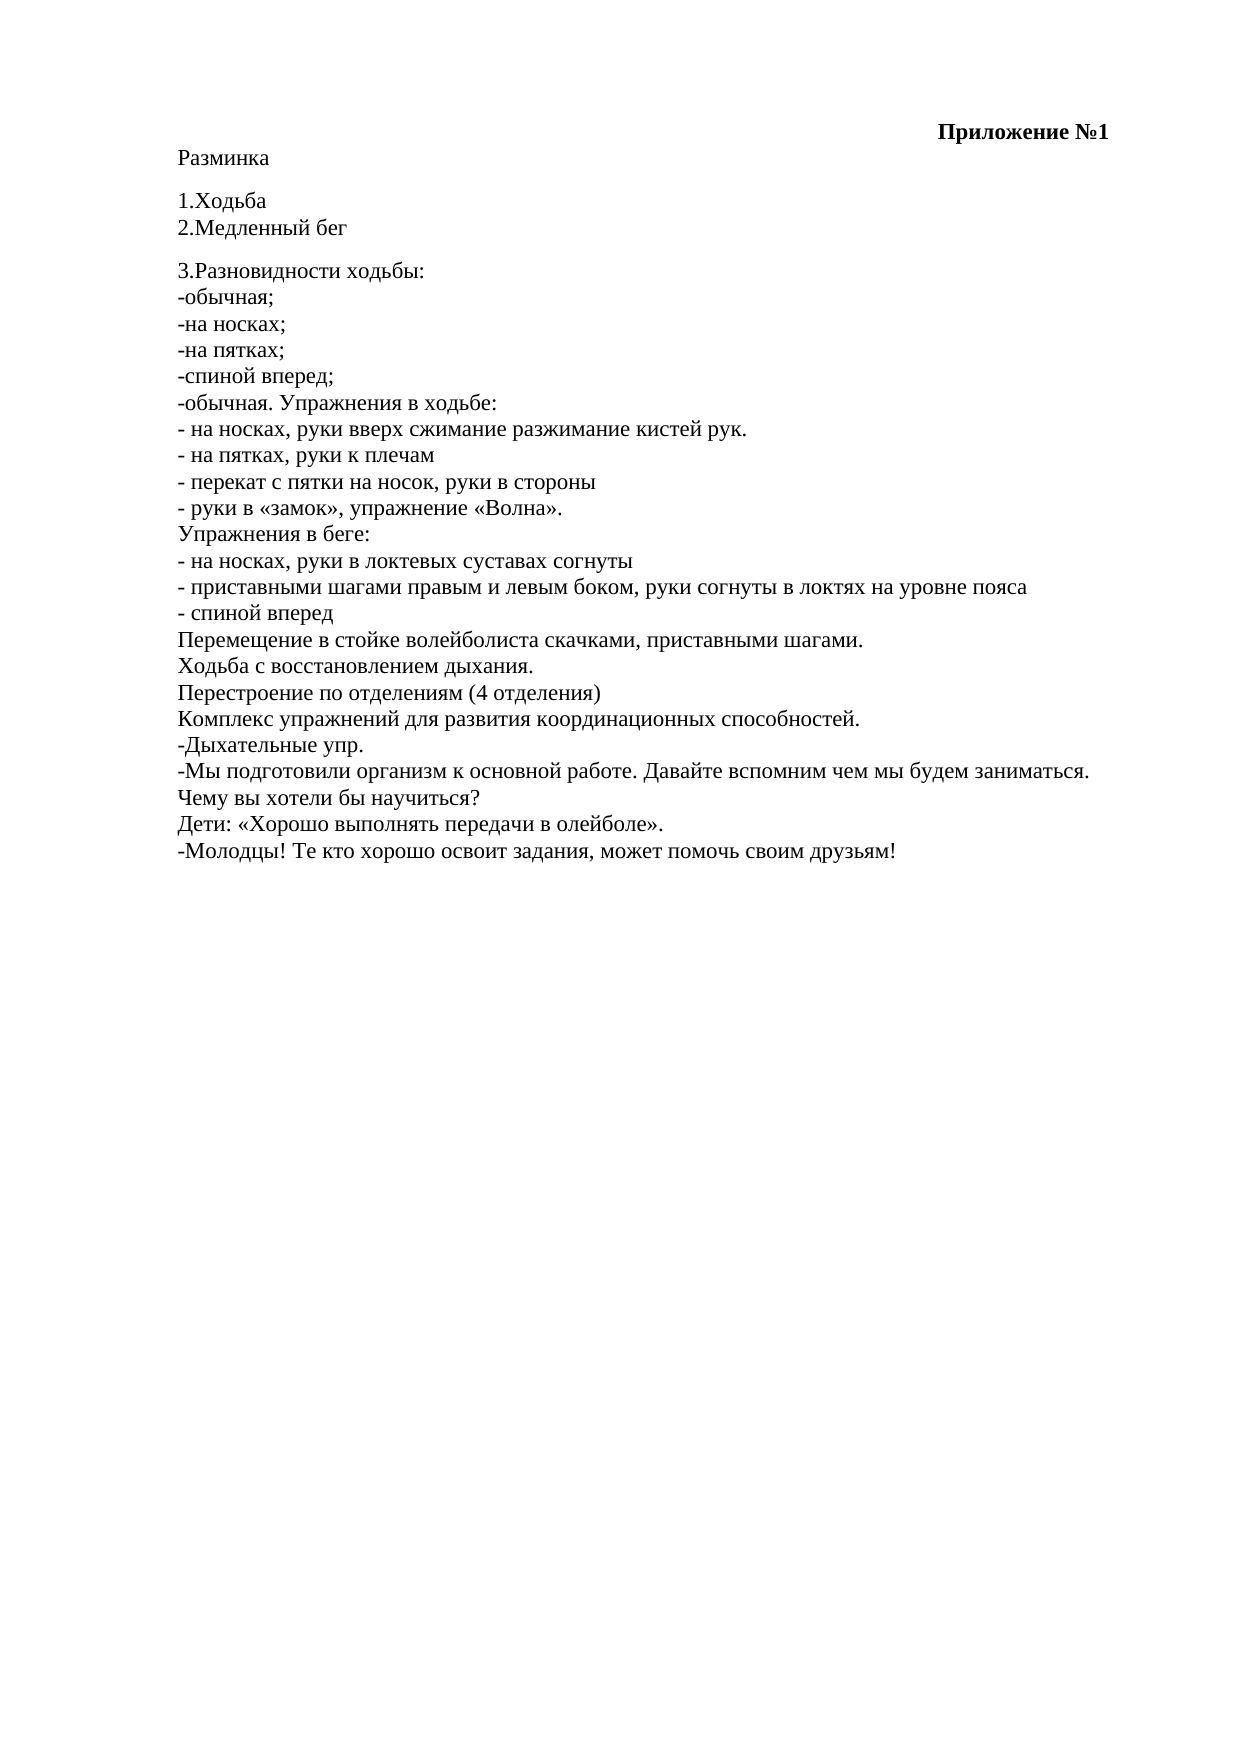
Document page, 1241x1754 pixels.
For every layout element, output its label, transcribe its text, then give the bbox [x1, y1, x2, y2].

text - спиной вперед [177, 599, 1152, 626]
text Комплекс упражнений для развития координационных способностей. [177, 705, 1152, 731]
text - на носках, руки вверх сжимание разжимание кистей рук. [177, 415, 1152, 441]
text - руки в «замок», упражнение «Волна». [177, 494, 1152, 520]
text -спиной вперед; [177, 362, 1152, 389]
text Чему вы хотели бы научиться? [177, 784, 1152, 810]
text Дети: «Хорошо выполнять передачи в олейболе». [177, 810, 1152, 837]
text -Молодцы! Те кто хорошо освоит задания, может помочь своим друзьям! [177, 837, 1152, 863]
text -на носках; [177, 309, 1152, 336]
text - на носках, руки в локтевых суставах согнуты [177, 547, 1152, 573]
text Приложение №1 Разминка [177, 118, 1152, 171]
text -на пятках; [177, 336, 1152, 362]
text -обычная. Упражнения в ходьбе: [177, 389, 1152, 415]
text 3.Разновидности ходьбы: [177, 257, 1152, 283]
text Перемещение в стойке волейболиста скачками, приставными шагами. [177, 626, 1152, 652]
text - приставными шагами правым и левым боком, руки согнуты в локтях на уровне пояса [177, 573, 1152, 599]
text Ходьба с восстановлением дыхания. [177, 652, 1152, 678]
text -Дыхательные упр. [177, 731, 1152, 758]
text -Мы подготовили организм к основной работе. Давайте вспомним чем мы будем заниматься. [177, 758, 1152, 784]
text 1.Ходьба 2.Медленный бег [177, 187, 1152, 240]
text -обычная; [177, 283, 1152, 309]
text Перестроение по отделениям (4 отделения) [177, 678, 1152, 705]
text - на пятках, руки к плечам [177, 441, 1152, 468]
text Упражнения в беге: [177, 520, 1152, 547]
text - перекат с пятки на носок, руки в стороны [177, 468, 1152, 494]
